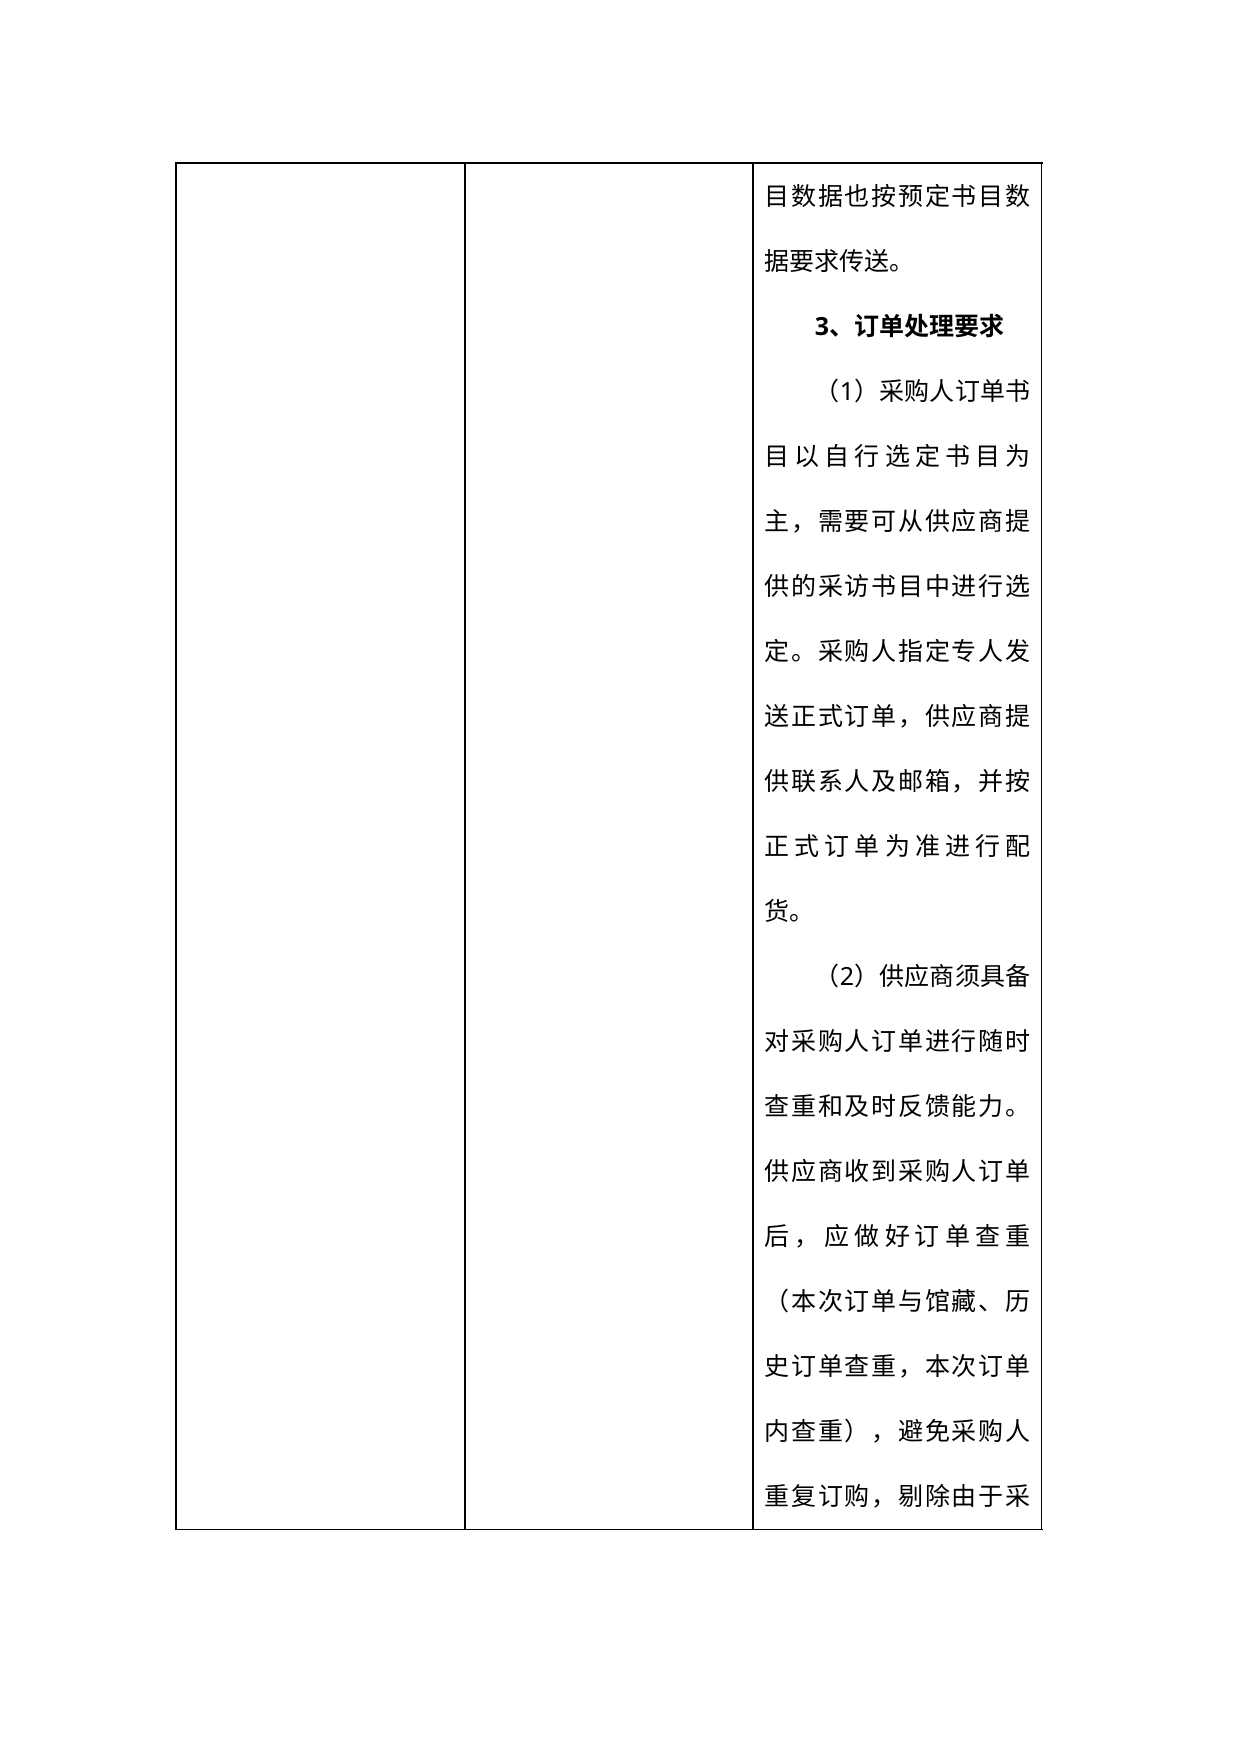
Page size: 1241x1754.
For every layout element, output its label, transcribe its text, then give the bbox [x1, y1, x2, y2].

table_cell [754, 164, 1041, 1528]
table_cell [466, 164, 752, 1528]
table_cell 1 [177, 164, 464, 1528]
